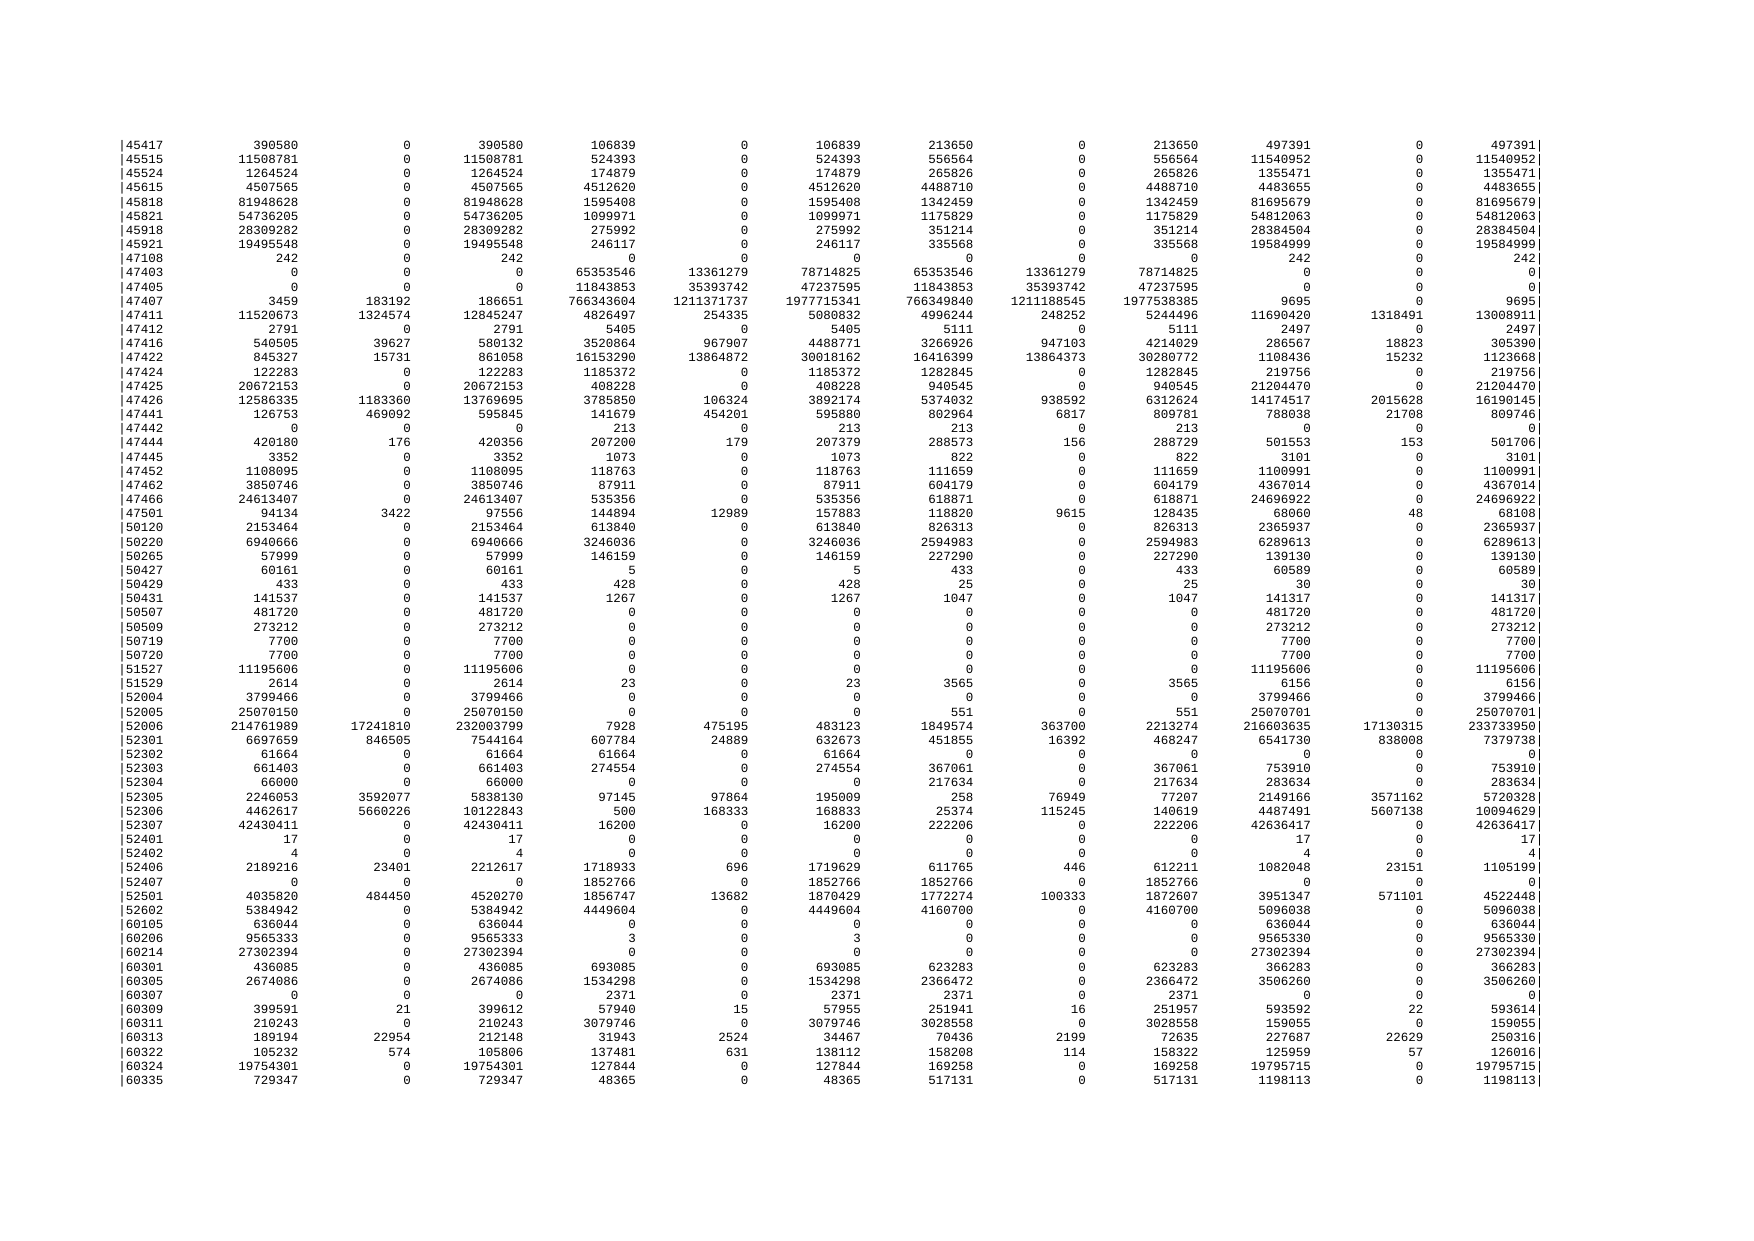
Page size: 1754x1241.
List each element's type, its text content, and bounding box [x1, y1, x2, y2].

text |60313 189194 22954 212148 31943 2524 34467 70436 2199 72635 227687 22629 250316| [118, 1031, 1636, 1046]
text |52005 25070150 0 25070150 0 0 0 551 0 551 25070701 0 25070701| [118, 706, 1636, 720]
text |51527 11195606 0 11195606 0 0 0 0 0 0 11195606 0 11195606| [118, 663, 1636, 677]
text |47444 420180 176 420356 207200 179 207379 288573 156 288729 501553 153 501706| [118, 436, 1636, 451]
text |51529 2614 0 2614 23 0 23 3565 0 3565 6156 0 6156| [118, 677, 1636, 691]
text |45918 28309282 0 28309282 275992 0 275992 351214 0 351214 28384504 0 28384504| [118, 224, 1636, 238]
text |52307 42430411 0 42430411 16200 0 16200 222206 0 222206 42636417 0 42636417| [118, 819, 1636, 833]
text |47501 94134 3422 97556 144894 12989 157883 118820 9615 128435 68060 48 68108| [118, 507, 1636, 521]
text |45515 11508781 0 11508781 524393 0 524393 556564 0 556564 11540952 0 11540952| [118, 153, 1636, 167]
text |47425 20672153 0 20672153 408228 0 408228 940545 0 940545 21204470 0 21204470| [118, 380, 1636, 394]
text |47441 126753 469092 595845 141679 454201 595880 802964 6817 809781 788038 21708 809746| [118, 408, 1636, 422]
text |45524 1264524 0 1264524 174879 0 174879 265826 0 265826 1355471 0 1355471| [118, 167, 1636, 181]
text |47424 122283 0 122283 1185372 0 1185372 1282845 0 1282845 219756 0 219756| [118, 366, 1636, 380]
text |60206 9565333 0 9565333 3 0 3 0 0 0 9565330 0 9565330| [118, 932, 1636, 946]
text |50719 7700 0 7700 0 0 0 0 0 0 7700 0 7700| [118, 635, 1636, 649]
text |45417 390580 0 390580 106839 0 106839 213650 0 213650 497391 0 497391| [118, 139, 1636, 153]
text |52006 214761989 17241810 232003799 7928 475195 483123 1849574 363700 2213274 216603635 17130315 233733950| [118, 720, 1636, 734]
text |47407 3459 183192 186651 766343604 1211371737 1977715341 766349840 1211188545 1977538385 9695 0 9695| [118, 295, 1636, 309]
text |60214 27302394 0 27302394 0 0 0 0 0 0 27302394 0 27302394| [118, 946, 1636, 961]
text |60335 729347 0 729347 48365 0 48365 517131 0 517131 1198113 0 1198113| [118, 1074, 1636, 1088]
text |50120 2153464 0 2153464 613840 0 613840 826313 0 826313 2365937 0 2365937| [118, 521, 1636, 536]
text |52406 2189216 23401 2212617 1718933 696 1719629 611765 446 612211 1082048 23151 1105199| [118, 861, 1636, 876]
text |50220 6940666 0 6940666 3246036 0 3246036 2594983 0 2594983 6289613 0 6289613| [118, 536, 1636, 550]
text |52501 4035820 484450 4520270 1856747 13682 1870429 1772274 100333 1872607 3951347 571101 4522448| [118, 890, 1636, 904]
text |60301 436085 0 436085 693085 0 693085 623283 0 623283 366283 0 366283| [118, 961, 1636, 975]
text |52301 6697659 846505 7544164 607784 24889 632673 451855 16392 468247 6541730 838008 7379738| [118, 734, 1636, 748]
text |50509 273212 0 273212 0 0 0 0 0 0 273212 0 273212| [118, 621, 1636, 635]
text |52407 0 0 0 1852766 0 1852766 1852766 0 1852766 0 0 0| [118, 876, 1636, 890]
text |52305 2246053 3592077 5838130 97145 97864 195009 258 76949 77207 2149166 3571162 5720328| [118, 791, 1636, 805]
text |45821 54736205 0 54736205 1099971 0 1099971 1175829 0 1175829 54812063 0 54812063| [118, 210, 1636, 224]
text |47416 540505 39627 580132 3520864 967907 4488771 3266926 947103 4214029 286567 18823 305390| [118, 337, 1636, 351]
text |60311 210243 0 210243 3079746 0 3079746 3028558 0 3028558 159055 0 159055| [118, 1017, 1636, 1031]
text |47442 0 0 0 213 0 213 213 0 213 0 0 0| [118, 422, 1636, 436]
text |47422 845327 15731 861058 16153290 13864872 30018162 16416399 13864373 30280772 1108436 15232 1123668| [118, 351, 1636, 366]
text |52302 61664 0 61664 61664 0 61664 0 0 0 0 0 0| [118, 748, 1636, 762]
text |60324 19754301 0 19754301 127844 0 127844 169258 0 169258 19795715 0 19795715| [118, 1060, 1636, 1074]
text |47108 242 0 242 0 0 0 0 0 0 242 0 242| [118, 252, 1636, 266]
text |47462 3850746 0 3850746 87911 0 87911 604179 0 604179 4367014 0 4367014| [118, 479, 1636, 493]
text |47452 1108095 0 1108095 118763 0 118763 111659 0 111659 1100991 0 1100991| [118, 465, 1636, 479]
text |52303 661403 0 661403 274554 0 274554 367061 0 367061 753910 0 753910| [118, 762, 1636, 776]
text |60105 636044 0 636044 0 0 0 0 0 0 636044 0 636044| [118, 918, 1636, 932]
text |60309 399591 21 399612 57940 15 57955 251941 16 251957 593592 22 593614| [118, 1003, 1636, 1017]
text |47466 24613407 0 24613407 535356 0 535356 618871 0 618871 24696922 0 24696922| [118, 493, 1636, 507]
text |47405 0 0 0 11843853 35393742 47237595 11843853 35393742 47237595 0 0 0| [118, 281, 1636, 295]
text |47412 2791 0 2791 5405 0 5405 5111 0 5111 2497 0 2497| [118, 323, 1636, 337]
text |52401 17 0 17 0 0 0 0 0 0 17 0 17| [118, 833, 1636, 847]
text |50429 433 0 433 428 0 428 25 0 25 30 0 30| [118, 578, 1636, 592]
text |60307 0 0 0 2371 0 2371 2371 0 2371 0 0 0| [118, 989, 1636, 1003]
text |50265 57999 0 57999 146159 0 146159 227290 0 227290 139130 0 139130| [118, 550, 1636, 564]
text |47411 11520673 1324574 12845247 4826497 254335 5080832 4996244 248252 5244496 11690420 1318491 13008911| [118, 309, 1636, 323]
text |52402 4 0 4 0 0 0 0 0 0 4 0 4| [118, 847, 1636, 861]
text |52304 66000 0 66000 0 0 0 217634 0 217634 283634 0 283634| [118, 776, 1636, 791]
text |50720 7700 0 7700 0 0 0 0 0 0 7700 0 7700| [118, 649, 1636, 663]
text |52004 3799466 0 3799466 0 0 0 0 0 0 3799466 0 3799466| [118, 691, 1636, 706]
text |60322 105232 574 105806 137481 631 138112 158208 114 158322 125959 57 126016| [118, 1046, 1636, 1060]
text |60305 2674086 0 2674086 1534298 0 1534298 2366472 0 2366472 3506260 0 3506260| [118, 975, 1636, 989]
text |47445 3352 0 3352 1073 0 1073 822 0 822 3101 0 3101| [118, 451, 1636, 465]
text |52306 4462617 5660226 10122843 500 168333 168833 25374 115245 140619 4487491 5607138 10094629| [118, 805, 1636, 819]
text |45615 4507565 0 4507565 4512620 0 4512620 4488710 0 4488710 4483655 0 4483655| [118, 181, 1636, 196]
text |50507 481720 0 481720 0 0 0 0 0 0 481720 0 481720| [118, 606, 1636, 621]
text |45818 81948628 0 81948628 1595408 0 1595408 1342459 0 1342459 81695679 0 81695679| [118, 196, 1636, 210]
text |45921 19495548 0 19495548 246117 0 246117 335568 0 335568 19584999 0 19584999| [118, 238, 1636, 252]
text |47426 12586335 1183360 13769695 3785850 106324 3892174 5374032 938592 6312624 14174517 2015628 16190145| [118, 394, 1636, 408]
text |52602 5384942 0 5384942 4449604 0 4449604 4160700 0 4160700 5096038 0 5096038| [118, 904, 1636, 918]
text |50431 141537 0 141537 1267 0 1267 1047 0 1047 141317 0 141317| [118, 592, 1636, 606]
text |47403 0 0 0 65353546 13361279 78714825 65353546 13361279 78714825 0 0 0| [118, 266, 1636, 281]
text |50427 60161 0 60161 5 0 5 433 0 433 60589 0 60589| [118, 564, 1636, 578]
